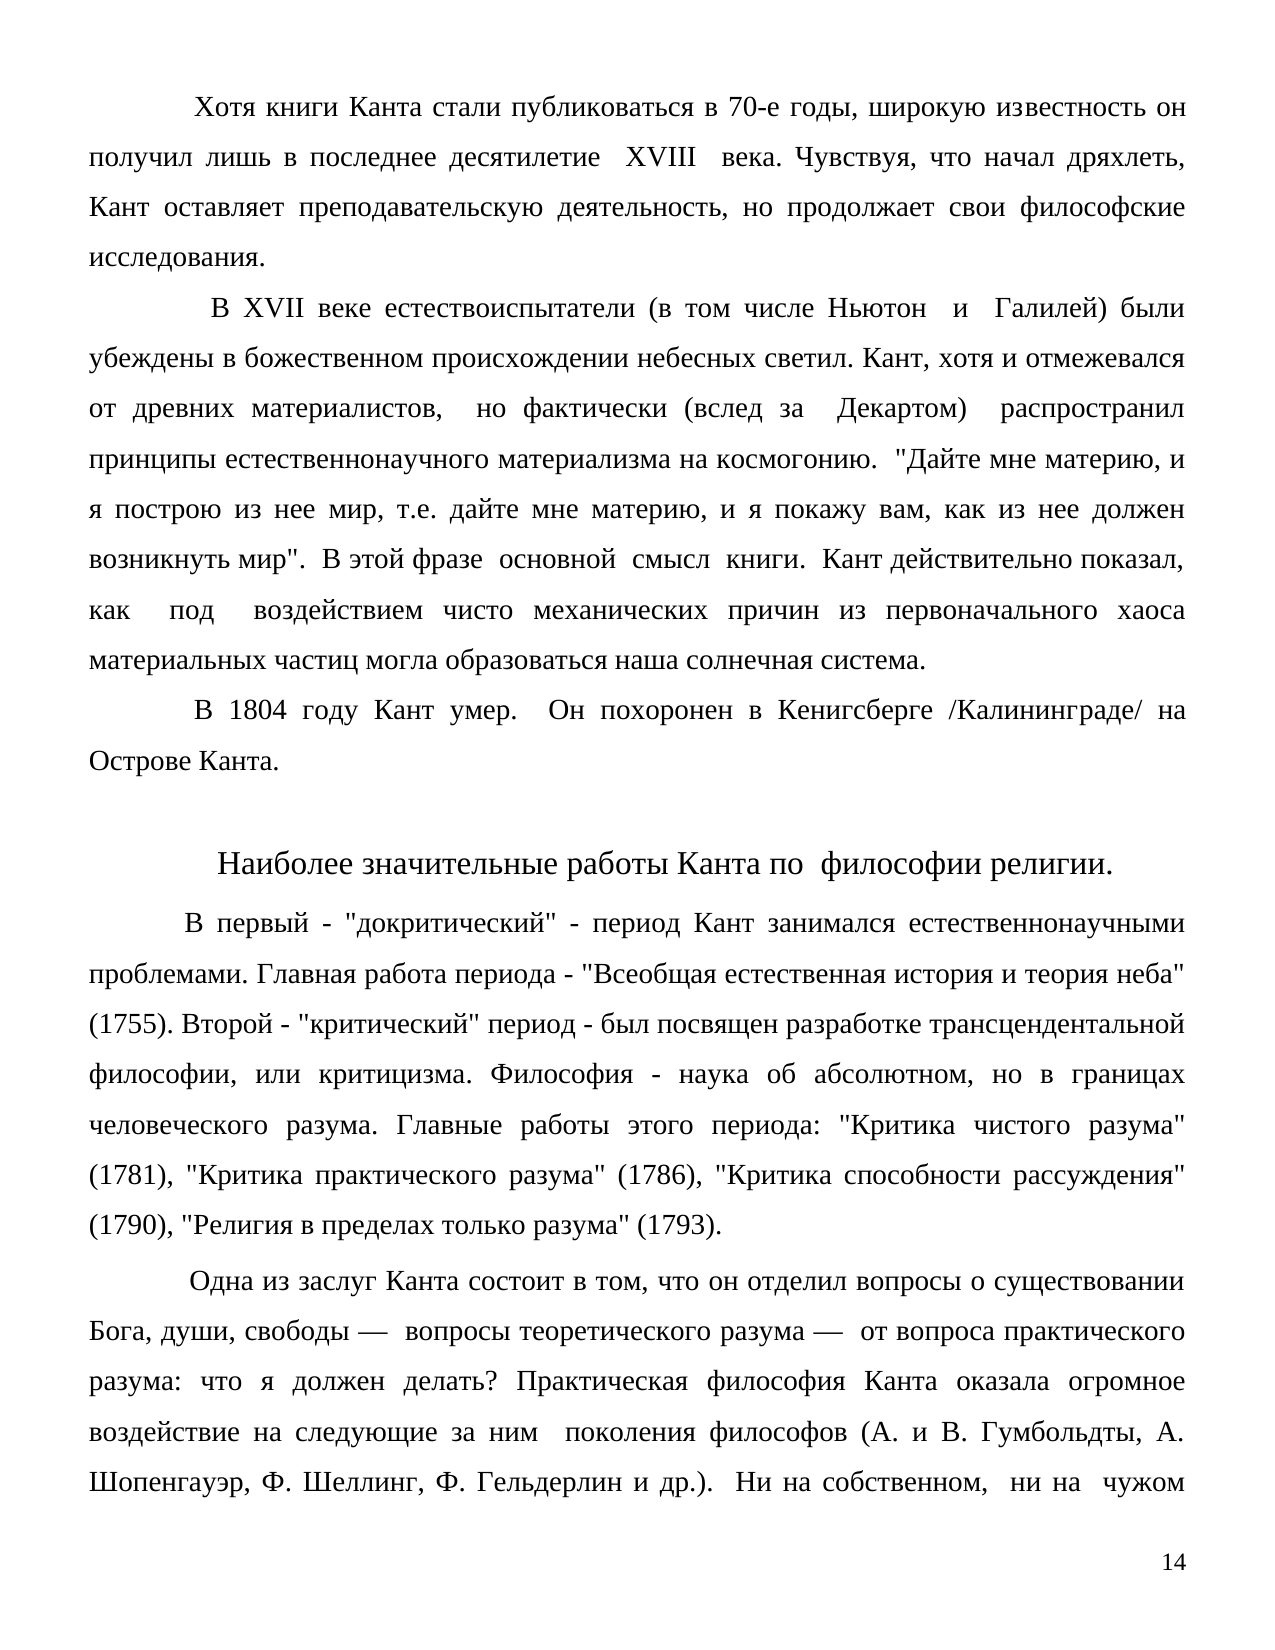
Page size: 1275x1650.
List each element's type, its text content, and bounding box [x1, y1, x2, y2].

text В 1804 году Кант умер. Он похоронен в Кенигсберге /Калининграде/ на Острове Канта. [89, 692, 1186, 776]
text Наиболее значительные работы Канта по философии религии. [89, 843, 1186, 881]
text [89, 1263, 1186, 1498]
text В XVII веке естествоиспытатели (в том числе Ньютон и Галилей) были убеждены в божественном происхождении небесных светил. Кант, хотя и отмежевался от древних материалистов, но фактически (вслед за Декартом) распространил принципы естественнонаучного материализма на космогонию. "Дайте мне материю, и я построю из нее мир, т.е. дайте мне материю, и я покажу вам, как из нее должен возникнуть мир". В этой фразе основной смысл книги. Кант действительно показал, как под воздействием чисто механических причин из первоначального хаоса материальных частиц могла образоваться наша солнечная система. [89, 290, 1186, 676]
text Хотя книги Канта стали публиковаться в 70-е годы, широкую известность он получил лишь в последнее десятилетие XVIII века. Чувствуя, что начал дряхлеть, Кант оставляет преподавательскую деятельность, но продолжает свои философские исследования. [89, 89, 1186, 273]
text В первый - "докритический" - период Кант занимался естественнонаучными проблемами. Главная работа периода - "Всеобщая естественная история и теория неба" (1755). Второй - "критический" период - был посвящен разработке трансцендентальной философии, или критицизма. Философия - наука об абсолютном, но в границах человеческого разума. Главные работы этого периода: "Критика чистого разума" (1781), "Критика практического разума" (1786), "Критика способности рассуждения" (1790), "Религия в пределах только разума" (1793). [89, 906, 1186, 1241]
